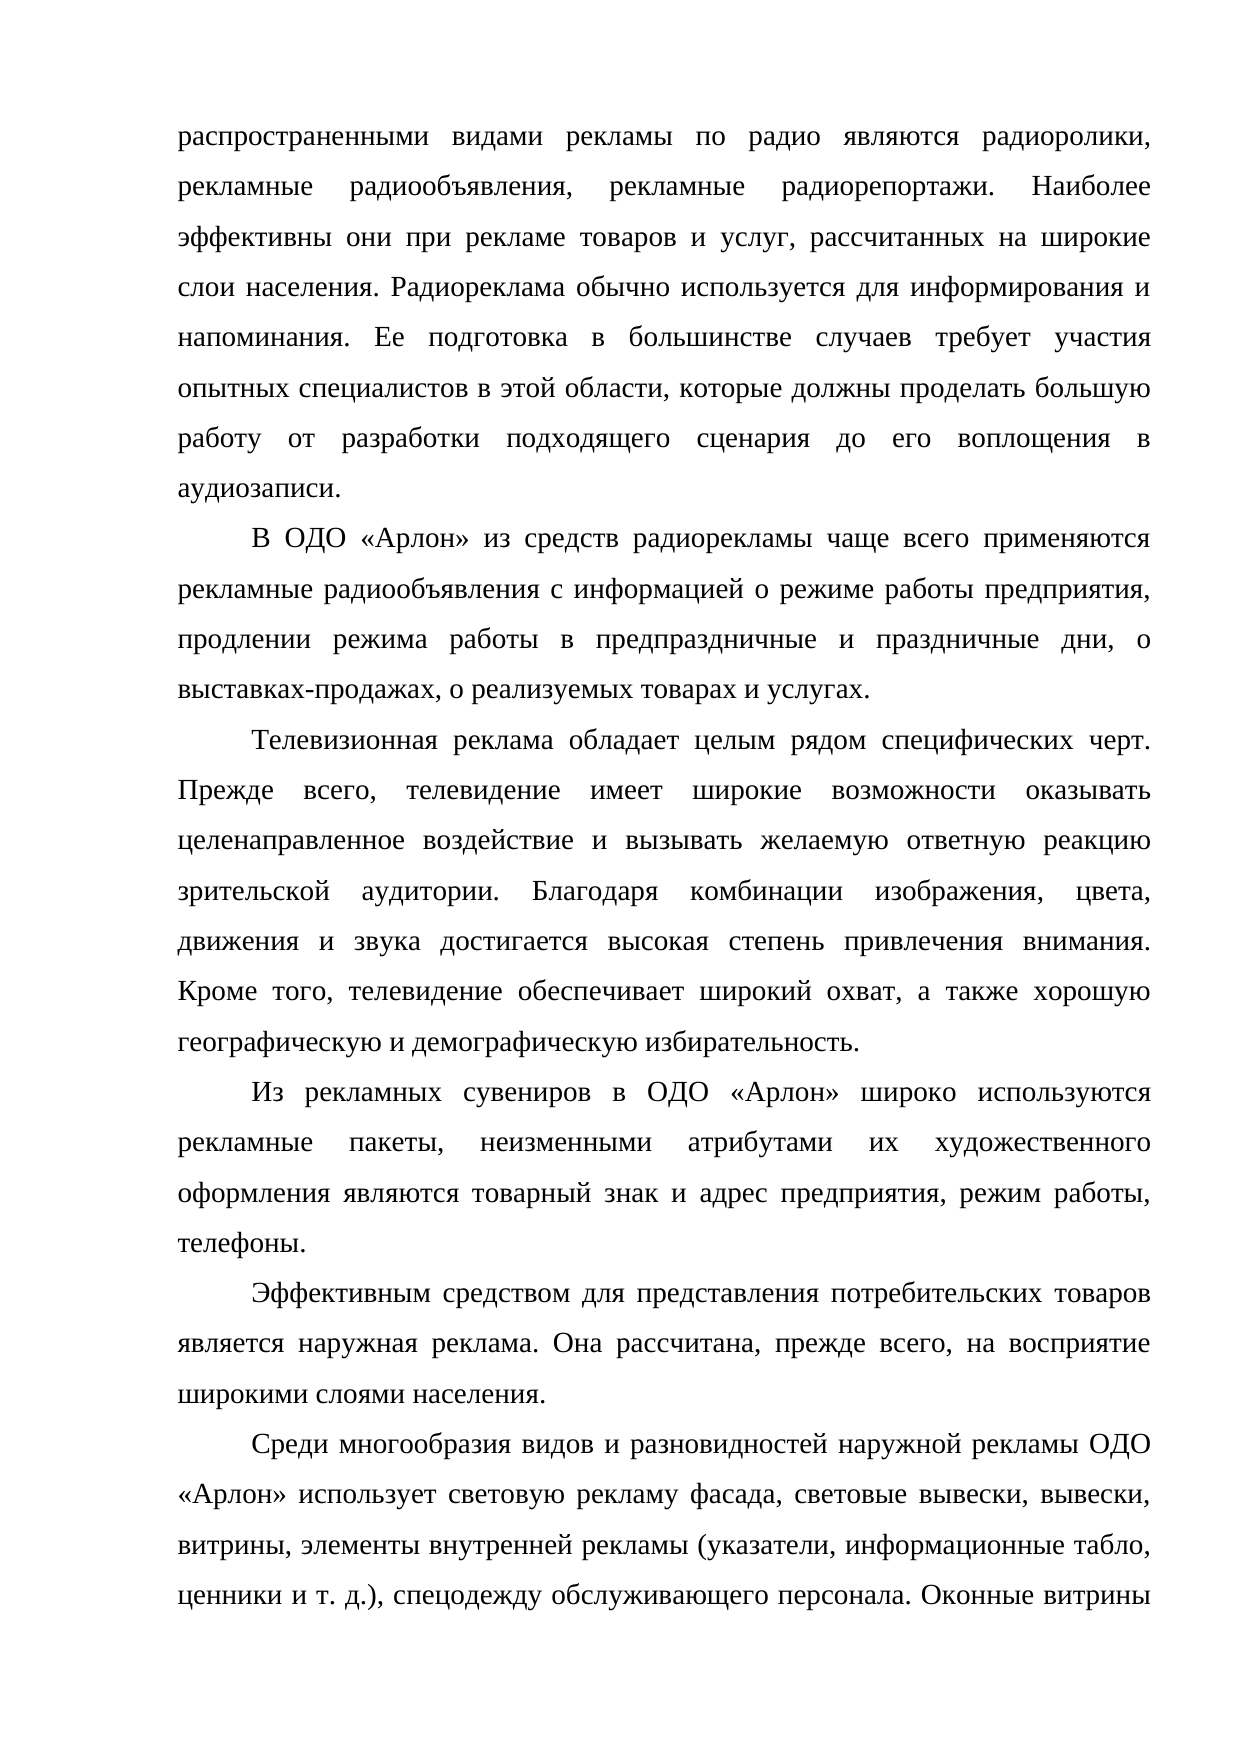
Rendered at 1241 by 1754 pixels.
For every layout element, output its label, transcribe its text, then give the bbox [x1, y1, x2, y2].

text В ОДО «Арлон» из средств радиорекламы чаще всего применяются рекламные радиообъявления с информацией о режиме работы предприятия, продлении режима работы в предпраздничные и праздничные дни, о выставках-продажах, о реализуемых товарах и услугах. [177, 521, 1152, 705]
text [177, 1426, 1152, 1611]
text Эффективным средством для представления потребительских товаров является наружная реклама. Она рассчитана, прежде всего, на восприятие широкими слоями населения. [177, 1275, 1152, 1409]
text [177, 118, 1152, 504]
text Телевизионная реклама обладает целым рядом специфических черт. Прежде всего, телевидение имеет широкие возможности оказывать целенаправленное воздействие и вызывать желаемую ответную реакцию зрительской аудитории. Благодаря комбинации изображения, цвета, движения и звука достигается высокая степень привлечения внимания. Кроме того, телевидение обеспечивает широкий охват, а также хорошую географическую и демографическую избирательность. [177, 722, 1152, 1057]
text Из рекламных сувениров в ОДО «Арлон» широко используются рекламные пакеты, неизменными атрибутами их художественного оформления являются товарный знак и адрес предприятия, режим работы, телефоны. [177, 1074, 1152, 1258]
